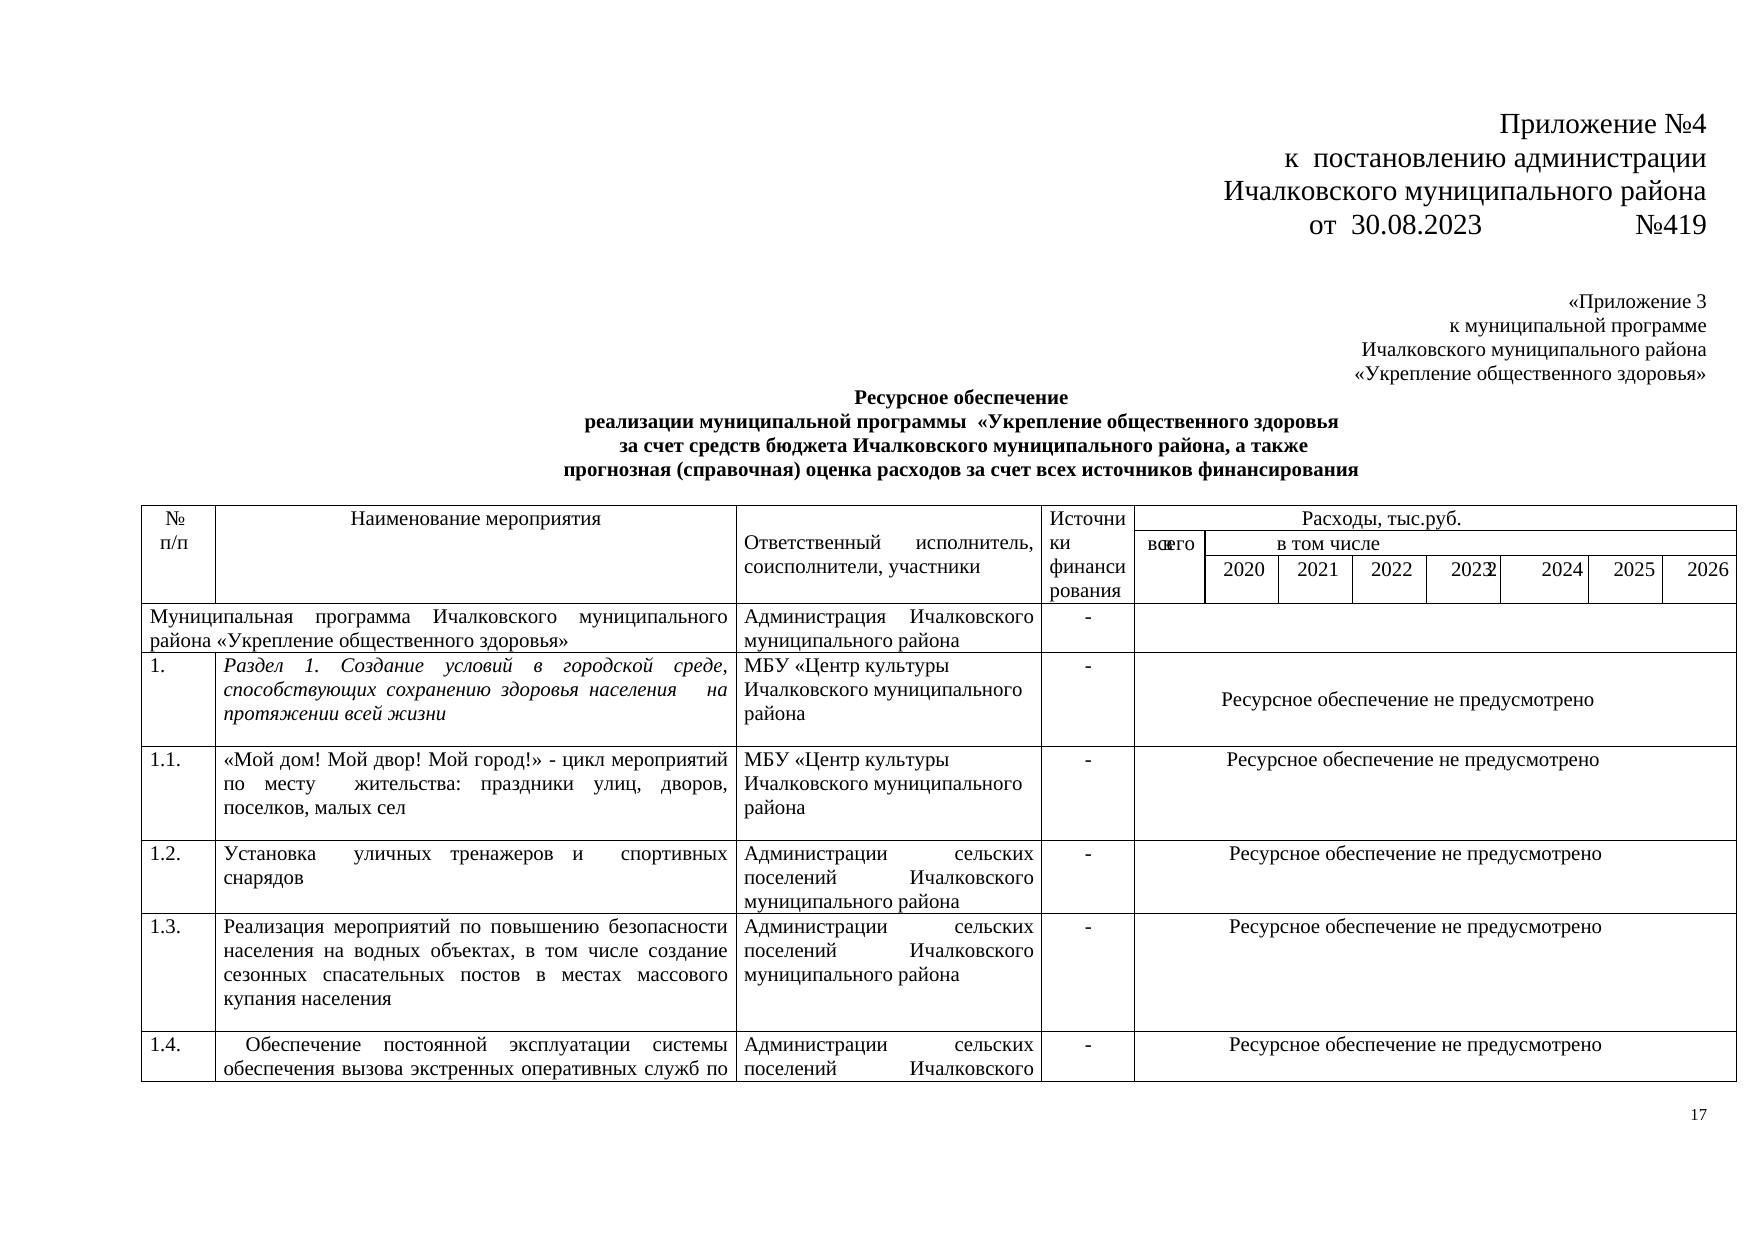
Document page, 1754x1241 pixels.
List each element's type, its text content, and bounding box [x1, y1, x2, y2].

text Ресурсное обеспечение [142, 385, 1707, 409]
text реализации муниципальной программы «Укрепление общественного здоровья [142, 409, 1707, 433]
table_header Ответственный исполнитель, соисполнители, участники [737, 506, 1041, 602]
table_header Источники финансирования [1042, 506, 1134, 602]
table_cell Администрации сельских поселений Ичалковского муниципального района [737, 914, 1041, 1031]
table_cell Ресурсное обеспечение не предусмотрено [1135, 841, 1736, 913]
table_cell Реализация мероприятий по повышению безопасности населения на водных объектах, в том числе создание сезонных спасательных постов в местах массового купания населения [216, 914, 736, 1031]
table_cell 2026 [1663, 556, 1736, 602]
text Ичалковского муниципального района [142, 173, 1707, 207]
table_cell всего [1135, 531, 1204, 602]
table_cell 1.1. [142, 747, 215, 840]
table_cell МБУ «Центр культуры Ичалковского муниципального района [737, 653, 1041, 746]
table_cell - [1042, 841, 1134, 913]
table_cell Раздел 1. Создание условий в городской среде, способствующих сохранению здоровья населения на протяжении всей жизни [216, 653, 736, 746]
table_cell Ресурсное обеспечение не предусмотрено [1135, 914, 1736, 1031]
table_cell 2021 [1279, 556, 1352, 602]
text к постановлению администрации [142, 140, 1707, 173]
table_header Расходы, тыс.руб. [1135, 506, 1736, 530]
table_cell 2022 [1353, 556, 1426, 602]
table_cell 1.3. [142, 914, 215, 1031]
text от 30.08.2023 №419 [142, 207, 1707, 241]
table_cell 2025 [1589, 556, 1662, 602]
table_cell Ресурсное обеспечение не предусмотрено [1135, 747, 1736, 840]
table_cell - [1042, 914, 1134, 1031]
table_cell Муниципальная программа Ичалковского муниципального района «Укрепление общественного здоровья» [142, 604, 736, 652]
table_cell - [1042, 604, 1134, 652]
text прогнозная (справочная) оценка расходов за счет всех источников финансирования [142, 457, 1707, 481]
text Ичалковского муниципального района [673, 337, 1707, 361]
text «Укрепление общественного здоровья» [673, 361, 1707, 385]
table_header № п/п [142, 506, 215, 602]
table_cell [1135, 1032, 1736, 1081]
text за счет средств бюджета Ичалковского муниципального района, а также [142, 433, 1707, 457]
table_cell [737, 1032, 1041, 1081]
table_cell 20 2 2024 [1501, 556, 1588, 602]
table_header Наименование мероприятия [216, 506, 736, 602]
table_cell - [1042, 653, 1134, 746]
table_cell Администрация Ичалковского муниципального района [737, 604, 1041, 652]
text «Приложение 3 [673, 289, 1707, 313]
table_cell Установка уличных тренажеров и спортивных снарядов [216, 841, 736, 913]
table_cell 2023 [1427, 556, 1500, 602]
table_cell МБУ «Центр культуры Ичалковского муниципального района [737, 747, 1041, 840]
table_cell в в том числе [1206, 531, 1736, 555]
table_cell Администрации сельских поселений Ичалковского муниципального района [737, 841, 1041, 913]
table_cell [1135, 604, 1736, 652]
table_cell 1.4. [142, 1032, 215, 1081]
table_cell - [1042, 747, 1134, 840]
text Приложение №4 [142, 106, 1707, 140]
table_cell Ресурсное обеспечение не предусмотрено [1135, 653, 1736, 746]
table_cell «Мой дом! Мой двор! Мой город!» - цикл мероприятий по месту жительства: праздники улиц, дворов, поселков, малых сел [216, 747, 736, 840]
table_cell - [1042, 1032, 1134, 1081]
table_cell 2020 [1206, 556, 1278, 602]
table_cell 1.2. [142, 841, 215, 913]
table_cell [216, 1032, 736, 1081]
table_cell 1. [142, 653, 215, 746]
text к муниципальной программе [673, 313, 1707, 337]
